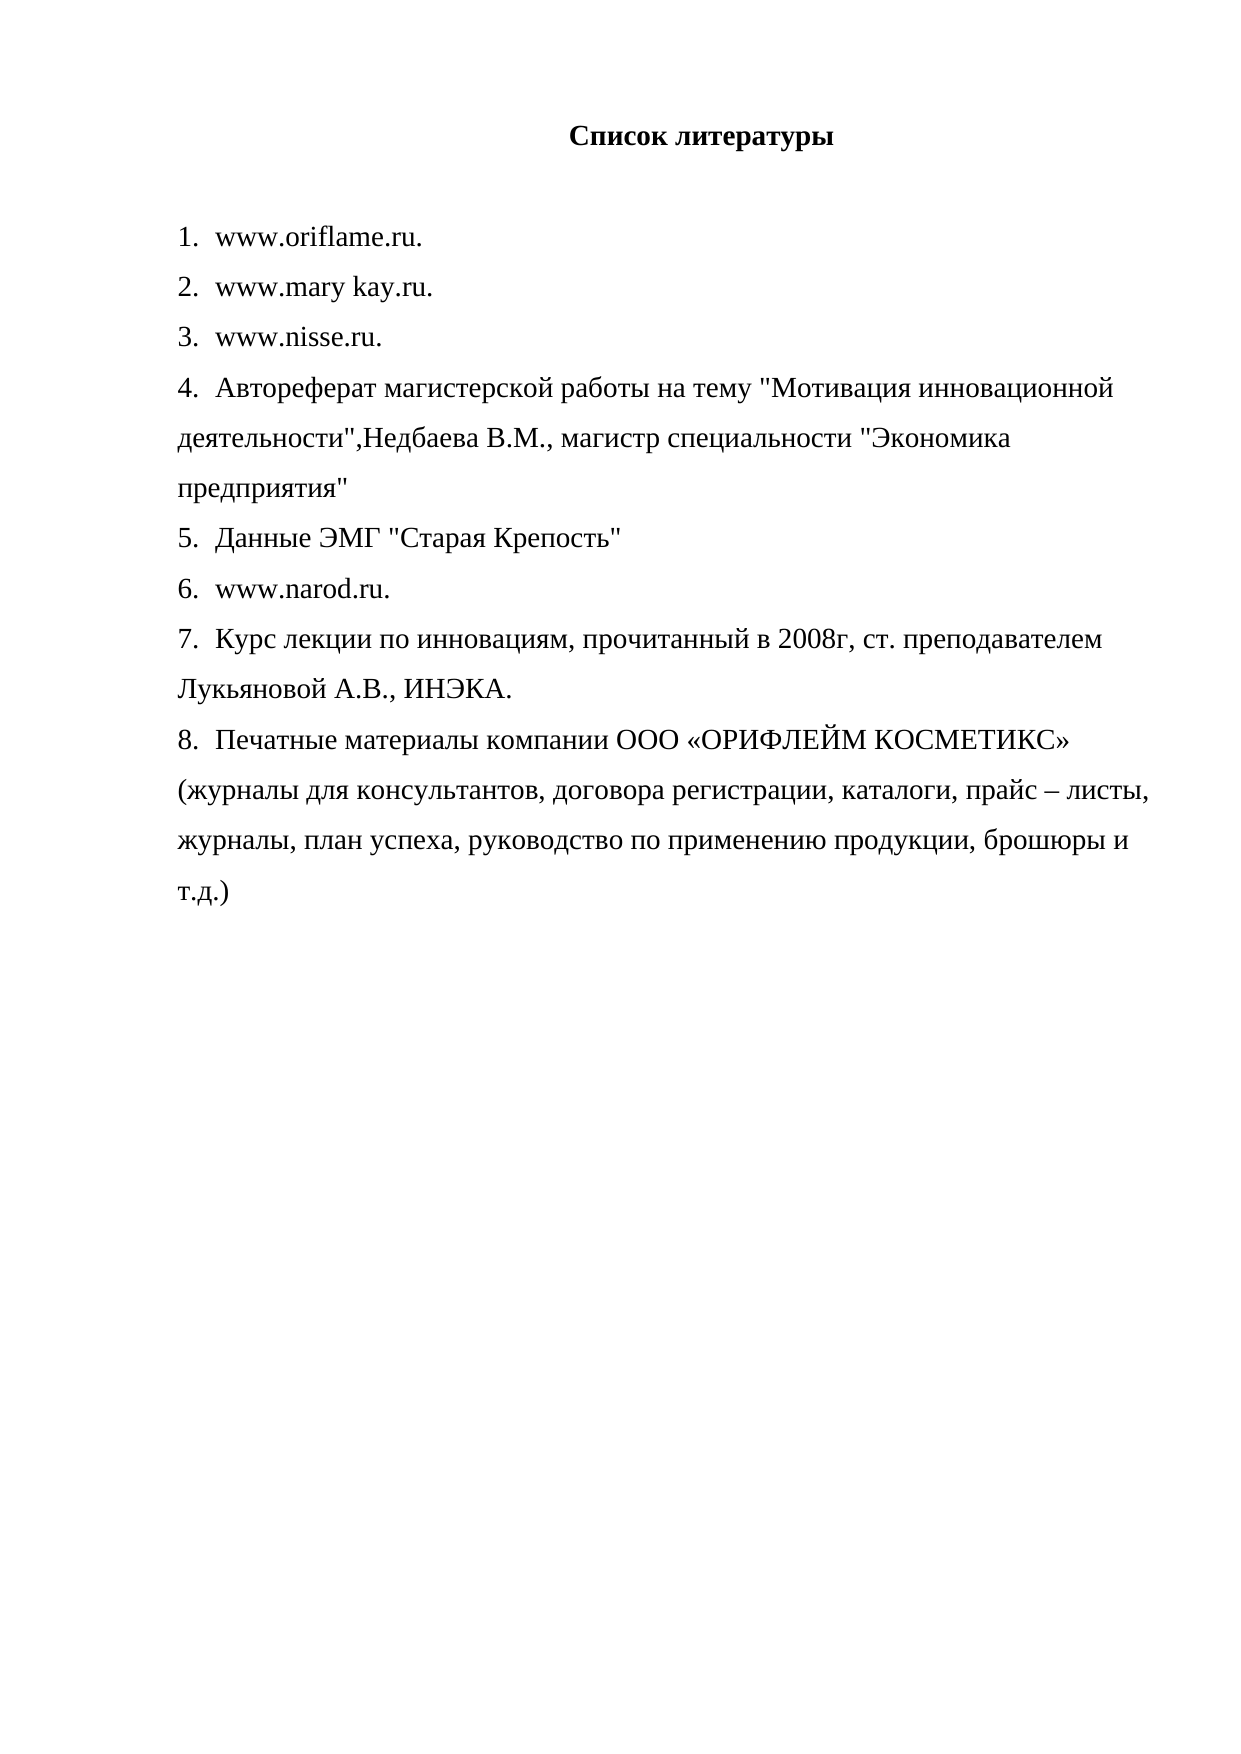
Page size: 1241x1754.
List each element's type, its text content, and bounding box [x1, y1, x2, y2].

list Данные ЭМГ "Старая Крепость" [177, 521, 1152, 554]
list Курс лекции по инновациям, прочитанный в 2008г, ст. преподавателем Лукьяновой А.В., ИНЭКА. [177, 621, 1152, 705]
list www.oriflame.ru. [177, 219, 1152, 252]
list www.narod.ru. [177, 571, 1152, 604]
list www.mary kay.ru. [177, 269, 1152, 303]
list Печатные материалы компании ООО «ОРИФЛЕЙМ КОСМЕТИКС» (журналы для консультантов, договора регистрации, каталоги, прайс – листы, журналы, план успеха, руководство по применению продукции, брошюры и т.д.) [177, 722, 1152, 906]
list www.nisse.ru. [177, 319, 1152, 353]
list Автореферат магистерской работы на тему "Мотивация инновационной деятельности",Недбаева В.М., магистр специальности "Экономика предприятия" [177, 370, 1152, 504]
text Список литературы [177, 118, 1152, 152]
